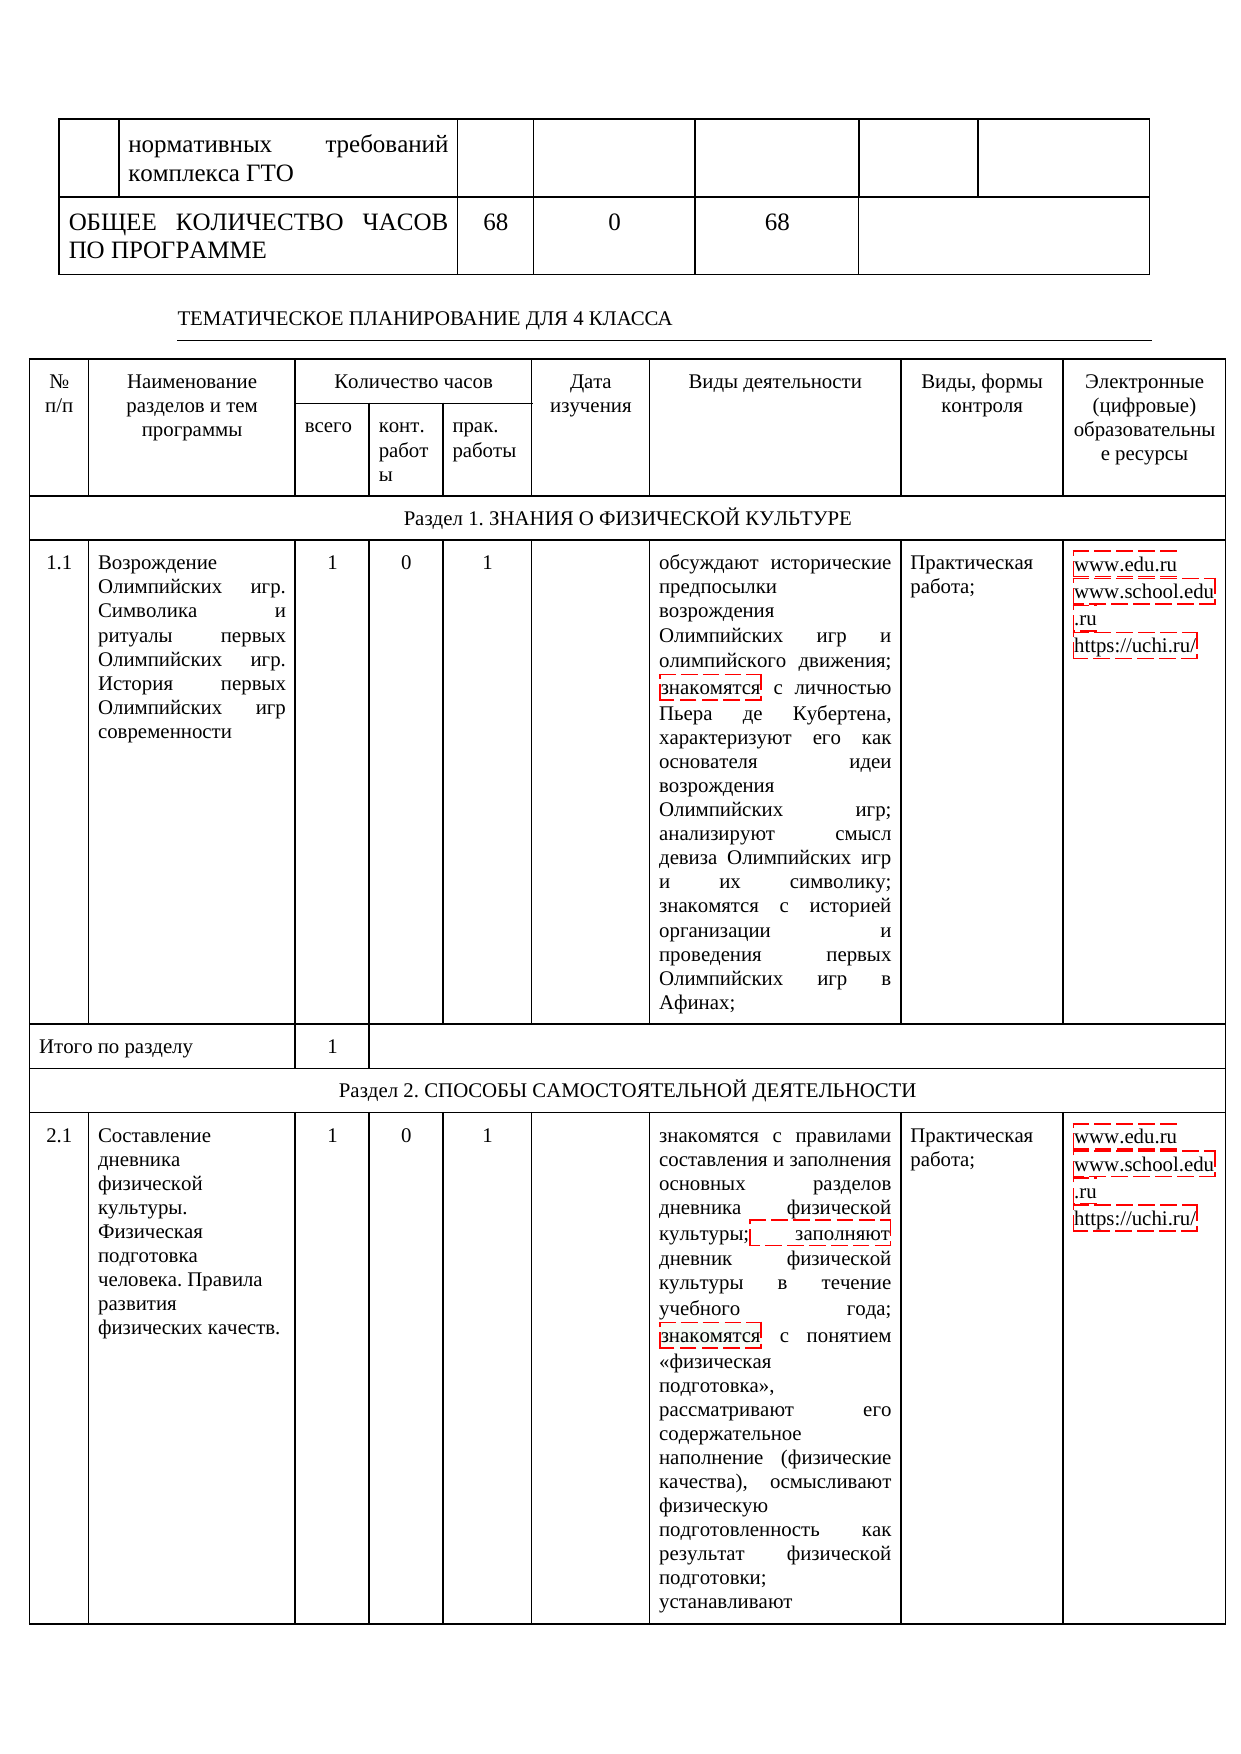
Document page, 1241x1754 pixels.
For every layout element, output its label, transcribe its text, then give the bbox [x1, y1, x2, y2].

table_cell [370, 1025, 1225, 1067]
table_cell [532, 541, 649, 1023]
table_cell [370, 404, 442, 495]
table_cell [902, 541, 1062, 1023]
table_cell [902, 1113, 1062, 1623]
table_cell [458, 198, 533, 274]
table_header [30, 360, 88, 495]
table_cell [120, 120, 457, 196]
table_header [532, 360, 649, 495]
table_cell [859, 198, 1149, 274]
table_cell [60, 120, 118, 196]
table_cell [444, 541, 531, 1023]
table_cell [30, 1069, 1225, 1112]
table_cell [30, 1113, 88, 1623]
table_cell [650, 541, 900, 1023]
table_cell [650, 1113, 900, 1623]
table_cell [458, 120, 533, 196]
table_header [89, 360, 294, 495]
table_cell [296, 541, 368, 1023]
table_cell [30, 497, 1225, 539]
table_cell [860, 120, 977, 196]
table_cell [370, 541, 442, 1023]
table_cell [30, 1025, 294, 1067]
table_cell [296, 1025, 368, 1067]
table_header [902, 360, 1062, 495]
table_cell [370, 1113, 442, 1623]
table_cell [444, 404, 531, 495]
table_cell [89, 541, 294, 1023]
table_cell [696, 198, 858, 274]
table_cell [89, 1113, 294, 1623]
text ТЕМАТИЧЕСКОЕ ПЛАНИРОВАНИЕ для 4 класса [177, 304, 1152, 340]
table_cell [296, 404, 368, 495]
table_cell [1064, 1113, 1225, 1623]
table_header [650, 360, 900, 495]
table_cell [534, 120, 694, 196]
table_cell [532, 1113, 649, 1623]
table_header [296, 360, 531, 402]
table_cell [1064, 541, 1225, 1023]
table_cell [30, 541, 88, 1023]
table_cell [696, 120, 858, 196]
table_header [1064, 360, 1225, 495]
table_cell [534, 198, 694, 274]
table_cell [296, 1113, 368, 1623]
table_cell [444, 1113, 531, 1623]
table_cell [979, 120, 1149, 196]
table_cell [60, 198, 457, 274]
